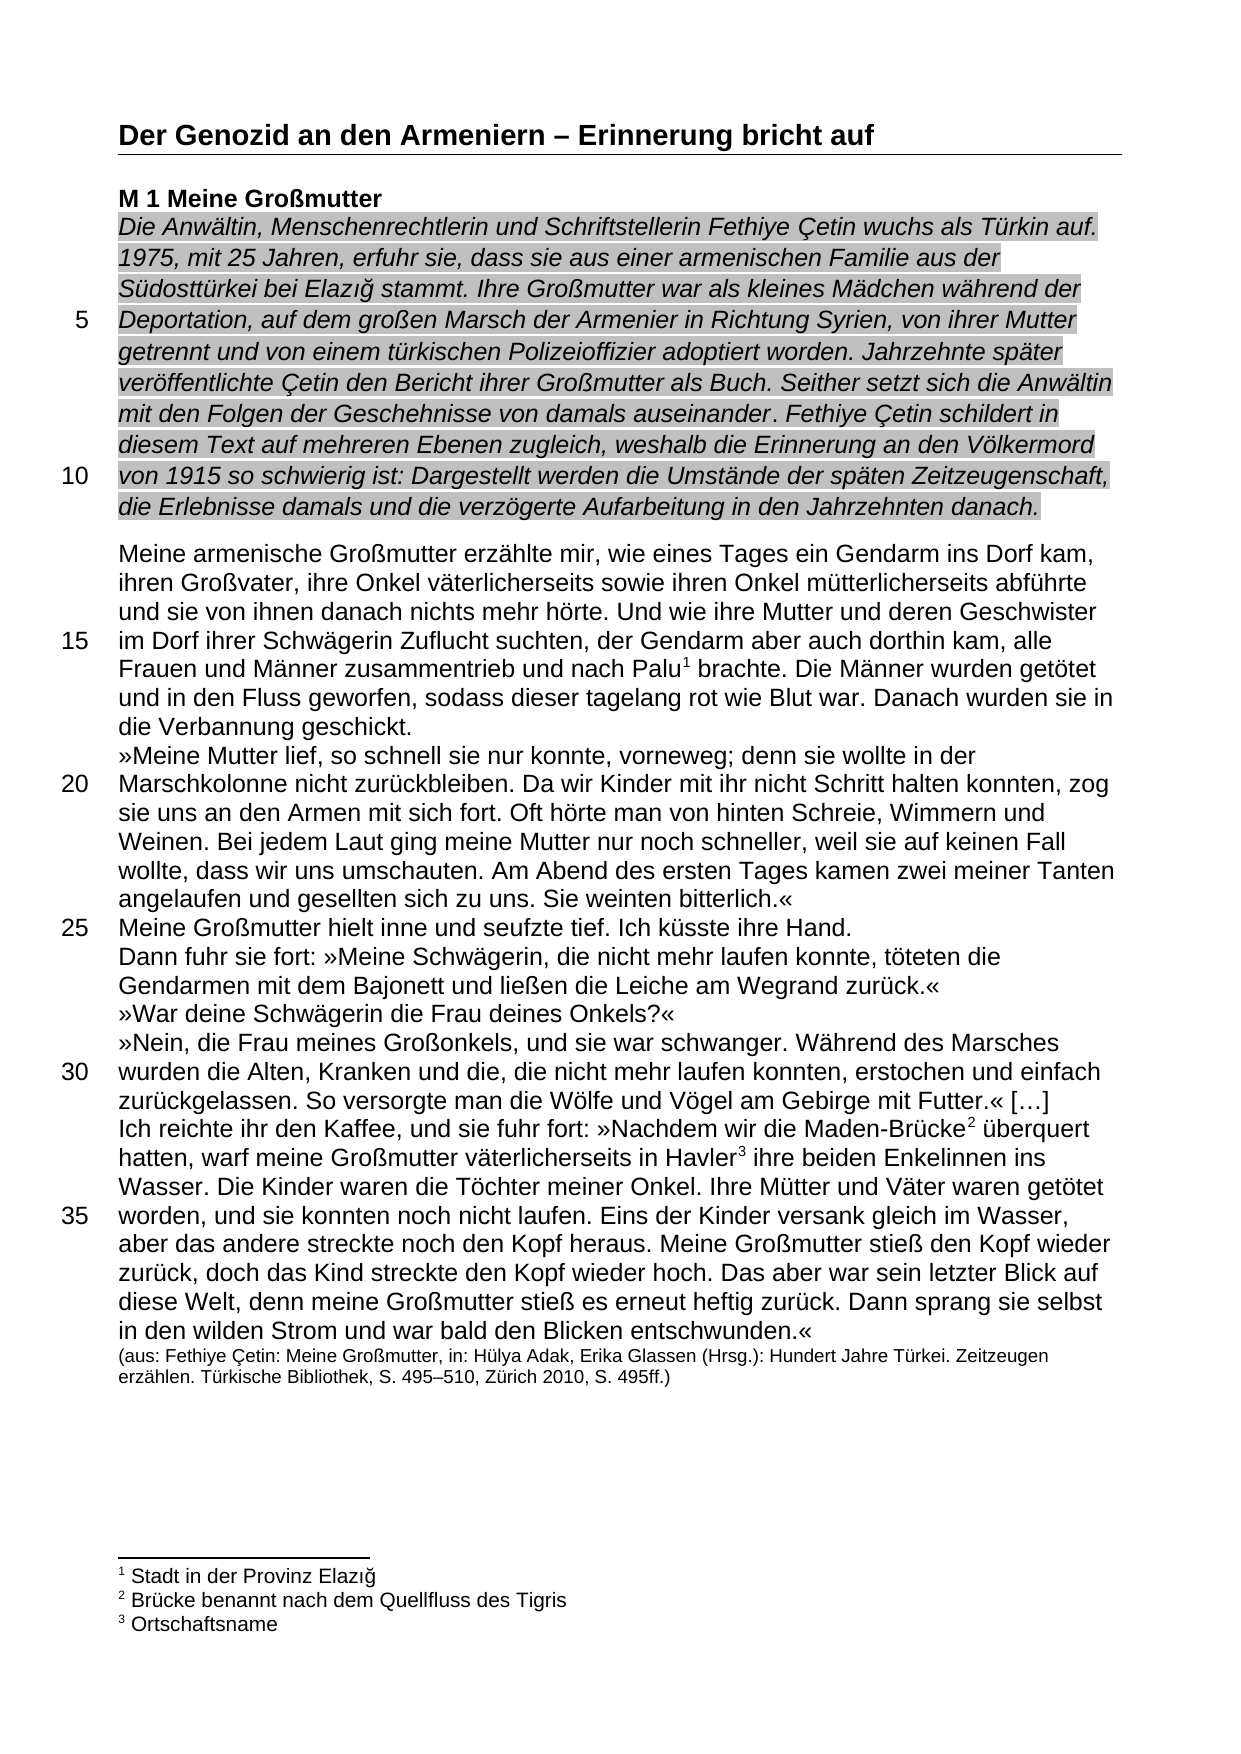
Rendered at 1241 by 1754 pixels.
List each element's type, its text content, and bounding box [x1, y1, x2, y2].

text Meine armenische Großmutter erzählte mir, wie eines Tages ein Gendarm ins Dorf kam, ihren Großvater, ihre Onkel väterlicherseits sowie ihren Onkel mütterlicherseits abführte und sie von ihnen danach nichts mehr hörte. Und wie ihre Mutter und deren Geschwister im Dorf ihrer Schwägerin Zuflucht suchten, der Gendarm aber auch dorthin kam, alle Frauen und Männer zusammentrieb und nach Palu brachte. Die Männer wurden getötet und in den Fluss geworfen, sodass dieser tagelang rot wie Blut war. Danach wurden sie in die Verbannung geschickt. [118, 539, 1122, 741]
text »Meine Mutter lief, so schnell sie nur konnte, vorneweg; denn sie wollte in der Marschkolonne nicht zurückbleiben. Da wir Kinder mit ihr nicht Schritt halten konnten, zog sie uns an den Armen mit sich fort. Oft hörte man von hinten Schreie, Wimmern und Weinen. Bei jedem Laut ging meine Mutter nur noch schneller, weil sie auf keinen Fall wollte, dass wir uns umschauten. Am Abend des ersten Tages kamen zwei meiner Tanten angelaufen und gesellten sich zu uns. Sie weinten bitterlich.« [118, 741, 1122, 913]
text Ich reichte ihr den Kaffee, und sie fuhr fort: »Nachdem wir die Maden-Brücke überquert hatten, warf meine Großmutter väterlicherseits in Havler ihre beiden Enkelinnen ins Wasser. Die Kinder waren die Töchter meiner Onkel. Ihre Mütter und Väter waren getötet worden, und sie konnten noch nicht laufen. Eins der Kinder versank gleich im Wasser, aber das andere streckte noch den Kopf heraus. Meine Großmutter stieß den Kopf wieder zurück, doch das Kind streckte den Kopf wieder hoch. Das aber war sein letzter Blick auf diese Welt, denn meine Großmutter stieß es erneut heftig zurück. Dann sprang sie selbst in den wilden Strom und war bald den Blicken entschwunden.« [118, 1114, 1122, 1344]
text M 1 Meine Großmutter [118, 183, 1122, 212]
text Meine Großmutter hielt inne und seufzte tief. Ich küsste ihre Hand. [118, 913, 1122, 942]
text »Nein, die Frau meines Großonkels, und sie war schwanger. Während des Marsches wurden die Alten, Kranken und die, die nicht mehr laufen konnten, erstochen und einfach zurückgelassen. So versorgte man die Wölfe und Vögel am Gebirge mit Futter.« […] [118, 1028, 1122, 1114]
text Dann fuhr sie fort: »Meine Schwägerin, die nicht mehr laufen konnte, töteten die Gendarmen mit dem Bajonett und ließen die Leiche am Wegrand zurück.« [118, 942, 1122, 999]
text Der Genozid an den Armeniern – Erinnerung bricht auf [118, 118, 1122, 154]
text (aus: Fethiye Çetin: Meine Großmutter, in: Hülya Adak, Erika Glassen (Hrsg.): Hundert Jahre Türkei. Zeitzeugen erzählen. Türkische Bibliothek, S. 495–510, Zürich 2010, S. 495ff.) [118, 1344, 1122, 1387]
text Die Anwältin, Menschenrechtlerin und Schriftstellerin Fethiye Çetin wuchs als Türkin auf. 1975, mit 25 Jahren, erfuhr sie, dass sie aus einer armenischen Familie aus der Südosttürkei bei Elazığ stammt. Ihre Großmutter war als kleines Mädchen während der Deportation, auf dem großen Marsch der Armenier in Richtung Syrien, von ihrer Mutter getrennt und von einem türkischen Polizeioffizier adoptiert worden. Jahrzehnte später veröffentlichte Çetin den Bericht ihrer Großmutter als Buch. Seither setzt sich die Anwältin mit den Folgen der Geschehnisse von damals auseinander. Fethiye Çetin schildert in diesem Text auf mehreren Ebenen zugleich, weshalb die Erinnerung an den Völkermord von 1915 so schwierig ist: Dargestellt werden die Umstände der späten Zeitzeugenschaft, die Erlebnisse damals und die verzögerte Aufarbeitung in den Jahrzehnten danach. [118, 212, 1122, 520]
text »War deine Schwägerin die Frau deines Onkels?« [118, 999, 1122, 1028]
